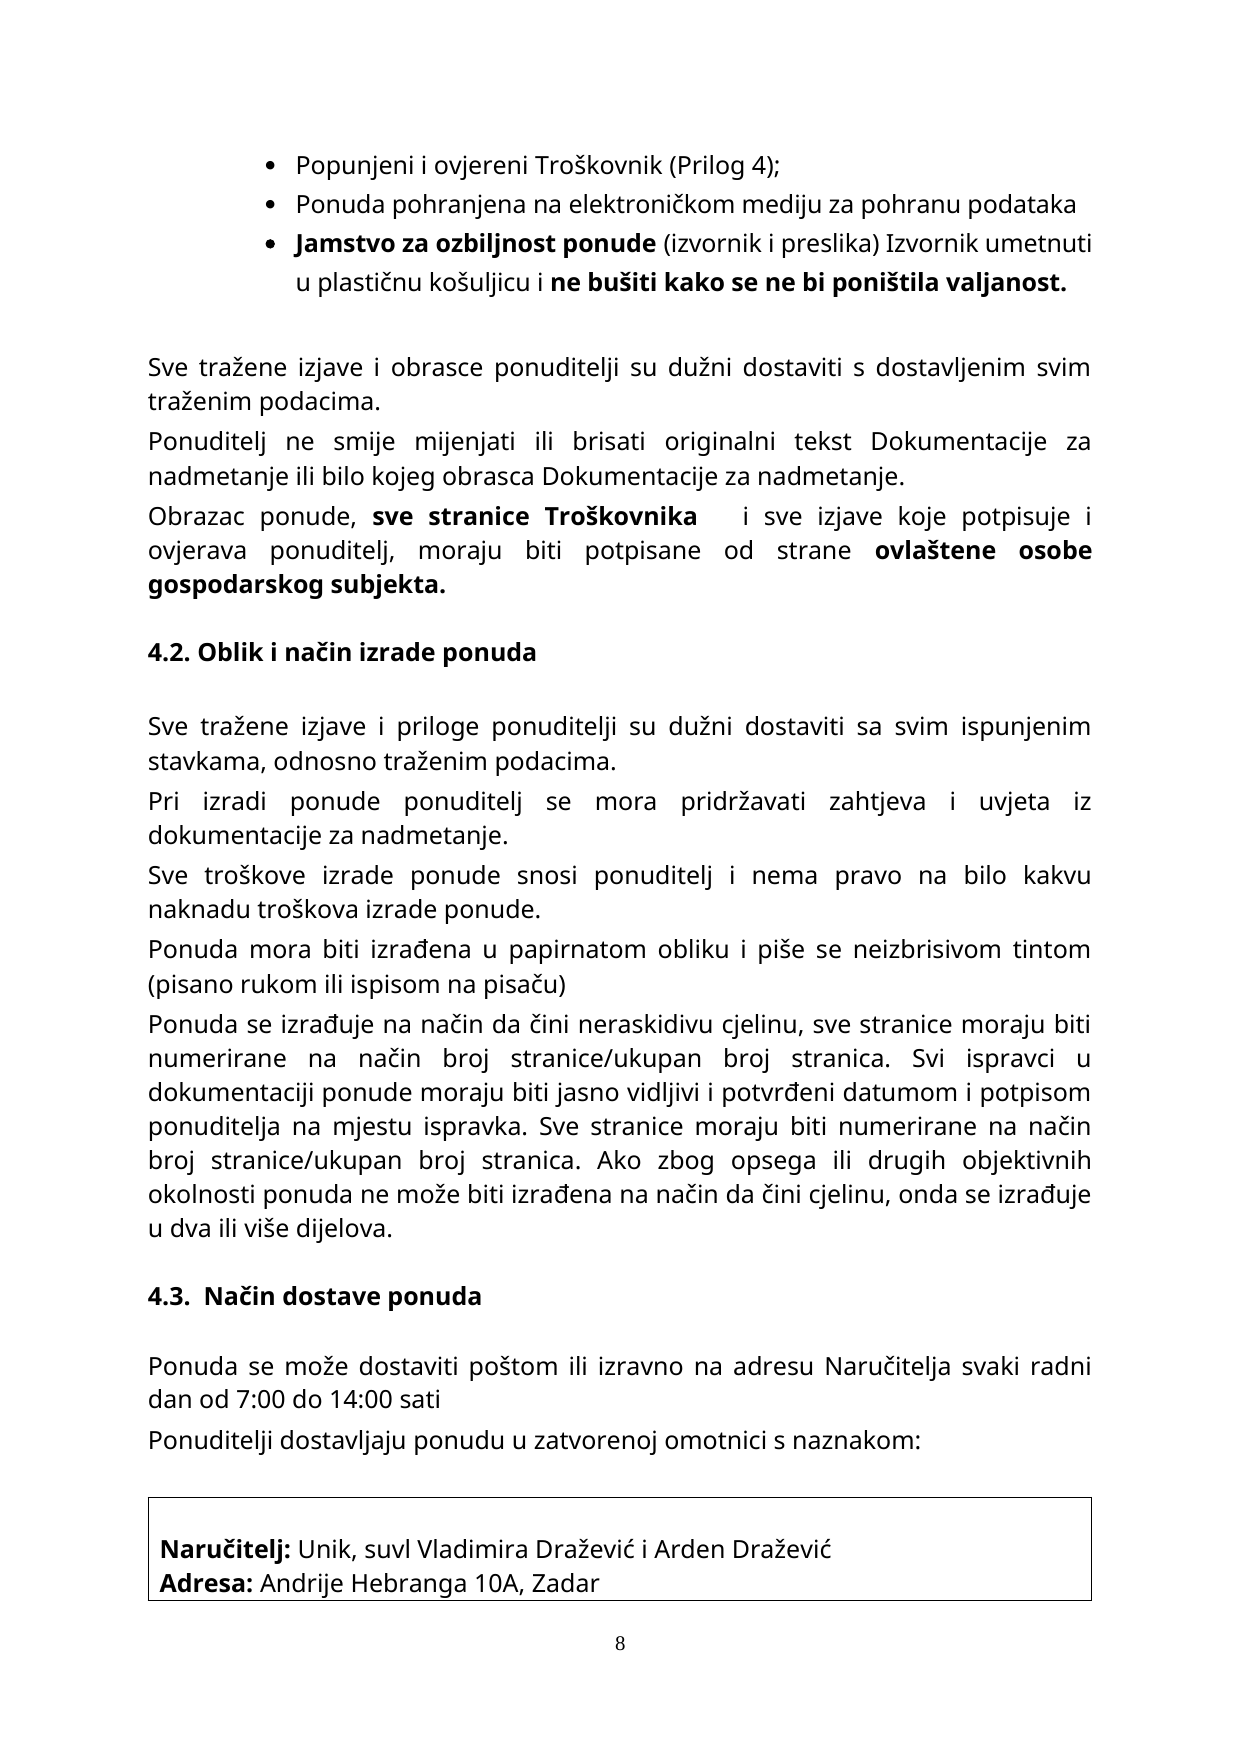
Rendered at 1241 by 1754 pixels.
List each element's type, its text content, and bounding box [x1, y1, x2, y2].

list Ponuda pohranjena na elektroničkom mediju za pohranu podataka [266, 187, 1093, 221]
text Ponuda se izrađuje na način da čini neraskidivu cjelinu, sve stranice moraju biti numerirane na način broj stranice/ukupan broj stranica. Svi ispravci u dokumentaciji ponude moraju biti jasno vidljivi i potvrđeni datumom i potpisom ponuditelja na mjestu ispravka. Sve stranice moraju biti numerirane na način broj stranice/ukupan broj stranica. Ako zbog opsega ili drugih objektivnih okolnosti ponuda ne može biti izrađena na način da čini cjelinu, onda se izrađuje u dva ili više dijelova. [148, 1007, 1093, 1245]
text 4.2. Oblik i način izrade ponuda [148, 635, 1093, 669]
text Sve tražene izjave i priloge ponuditelji su dužni dostaviti sa svim ispunjenim stavkama, odnosno traženim podacima. [148, 709, 1093, 777]
list Popunjeni i ovjereni Troškovnik (Prilog 4); [266, 148, 1093, 182]
text Obrazac ponude, sve stranice Troškovnika i sve izjave koje potpisuje i ovjerava ponuditelj, moraju biti potpisane od strane ovlaštene osobe gospodarskog subjekta. [148, 498, 1093, 601]
text Sve tražene izjave i obrasce ponuditelji su dužni dostaviti s dostavljenim svim traženim podacima. [148, 350, 1093, 418]
text Ponuda se može dostaviti poštom ili izravno na adresu Naručitelja svaki radni dan od 7:00 do 14:00 sati [148, 1348, 1093, 1416]
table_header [149, 1498, 1091, 1600]
text Pri izradi ponude ponuditelj se mora pridržavati zahtjeva i uvjeta iz dokumentacije za nadmetanje. [148, 783, 1093, 852]
list Jamstvo za ozbiljnost ponude (izvornik i preslika) Izvornik umetnuti u plastičnu košuljicu i ne bušiti kako se ne bi poništila valjanost. [266, 226, 1093, 299]
text Sve troškove izrade ponude snosi ponuditelj i nema pravo na bilo kakvu naknadu troškova izrade ponude. [148, 858, 1093, 926]
text Ponuditelji dostavljaju ponudu u zatvorenoj omotnici s naznakom: [148, 1422, 1093, 1457]
text Ponuda mora biti izrađena u papirnatom obliku i piše se neizbrisivom tintom (pisano rukom ili ispisom na pisaču) [148, 932, 1093, 1000]
text 4.3. Način dostave ponuda [148, 1279, 1093, 1313]
text Ponuditelj ne smije mijenjati ili brisati originalni tekst Dokumentacije za nadmetanje ili bilo kojeg obrasca Dokumentacije za nadmetanje. [148, 424, 1093, 492]
